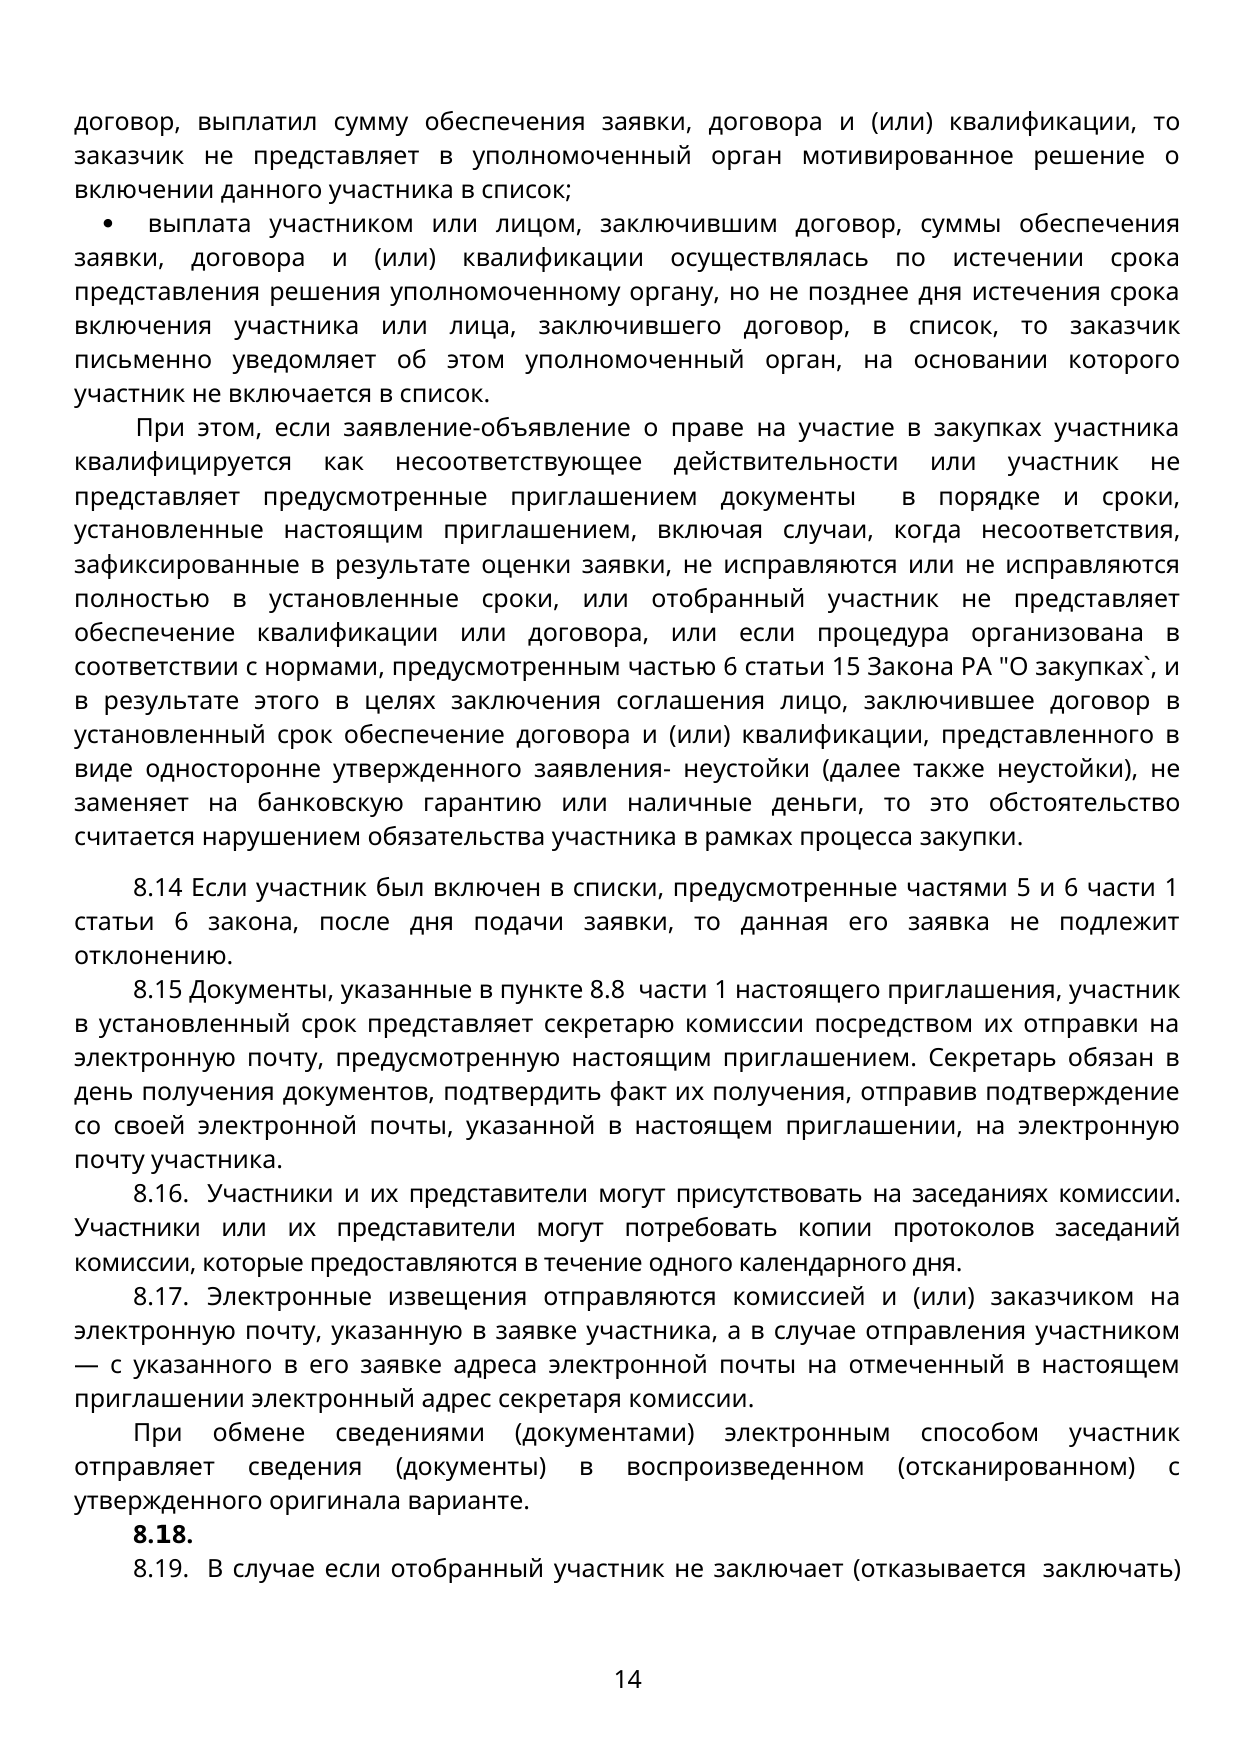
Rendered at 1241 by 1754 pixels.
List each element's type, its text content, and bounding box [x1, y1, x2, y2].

text 8.17. Электронные извещения отправляются комиссией и (или) заказчиком на электронную почту, указанную в заявке участника, а в случае отправления участником — с указанного в его заявке адреса электронной почты на отмеченный в настоящем приглашении электронный адрес секретаря комиссии. [74, 1278, 1181, 1414]
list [74, 103, 1181, 206]
text 8.18. [74, 1517, 1181, 1551]
text При обмене сведениями (документами) электронным способом участник отправляет сведения (документы) в воспроизведенном (отсканированном) с утвержденного оригинала варианте. [74, 1414, 1181, 1517]
text 8.15 Документы, указанные в пункте 8.8 части 1 настоящего приглашения, участник в установленный срок представляет секретарю комиссии посредством их отправки на электронную почту, предусмотренную настоящим приглашением. Секретарь обязан в день получения документов, подтвердить факт их получения, отправив подтверждение со своей электронной почты, указанной в настоящем приглашении, на электронную почту участника. [74, 972, 1181, 1176]
text 8.14 Если участник был включен в списки, предусмотренные частями 5 и 6 части 1 статьи 6 закона, после дня подачи заявки, то данная его заявка не подлежит отклонению. [74, 869, 1181, 972]
list выплата участником или лицом, заключившим договор, суммы обеспечения заявки, договора и (или) квалификации осуществлялась по истечении срока представления решения уполномоченному органу, но не позднее дня истечения срока включения участника или лица, заключившего договор, в список, то заказчик письменно уведомляет об этом уполномоченный орган, на основании которого участник не включается в список. [74, 206, 1181, 410]
text При этом, если заявление-объявление о праве на участие в закупках участника квалифицируется как несоответствующее действительности или участник не представляет предусмотренные приглашением документы в порядке и сроки, установленные настоящим приглашением, включая случаи, когда несоответствия, зафиксированные в результате оценки заявки, не исправляются или не исправляются полностью в установленные сроки, или отобранный участник не представляет обеспечение квалификации или договора, или если процедура организована в соответствии с нормами, предусмотренным частью 6 статьи 15 Закона РА "О закупках`, и в результате этого в целях заключения соглашения лицо, заключившее договор в установленный срок обеспечение договора и (или) квалификации, представленного в виде односторонне утвержденного заявления- неустойки (далее также неустойки), не заменяет на банковскую гарантию или наличные деньги, то это обстоятельство считается нарушением обязательства участника в рамках процесса закупки. [74, 410, 1181, 853]
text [74, 1551, 1181, 1585]
text 8.16. Участники и их представители могут присутствовать на заседаниях комиссии. Участники или их представители могут потребовать копии протоколов заседаний комиссии, которые предоставляются в течение одного календарного дня. [74, 1176, 1181, 1278]
